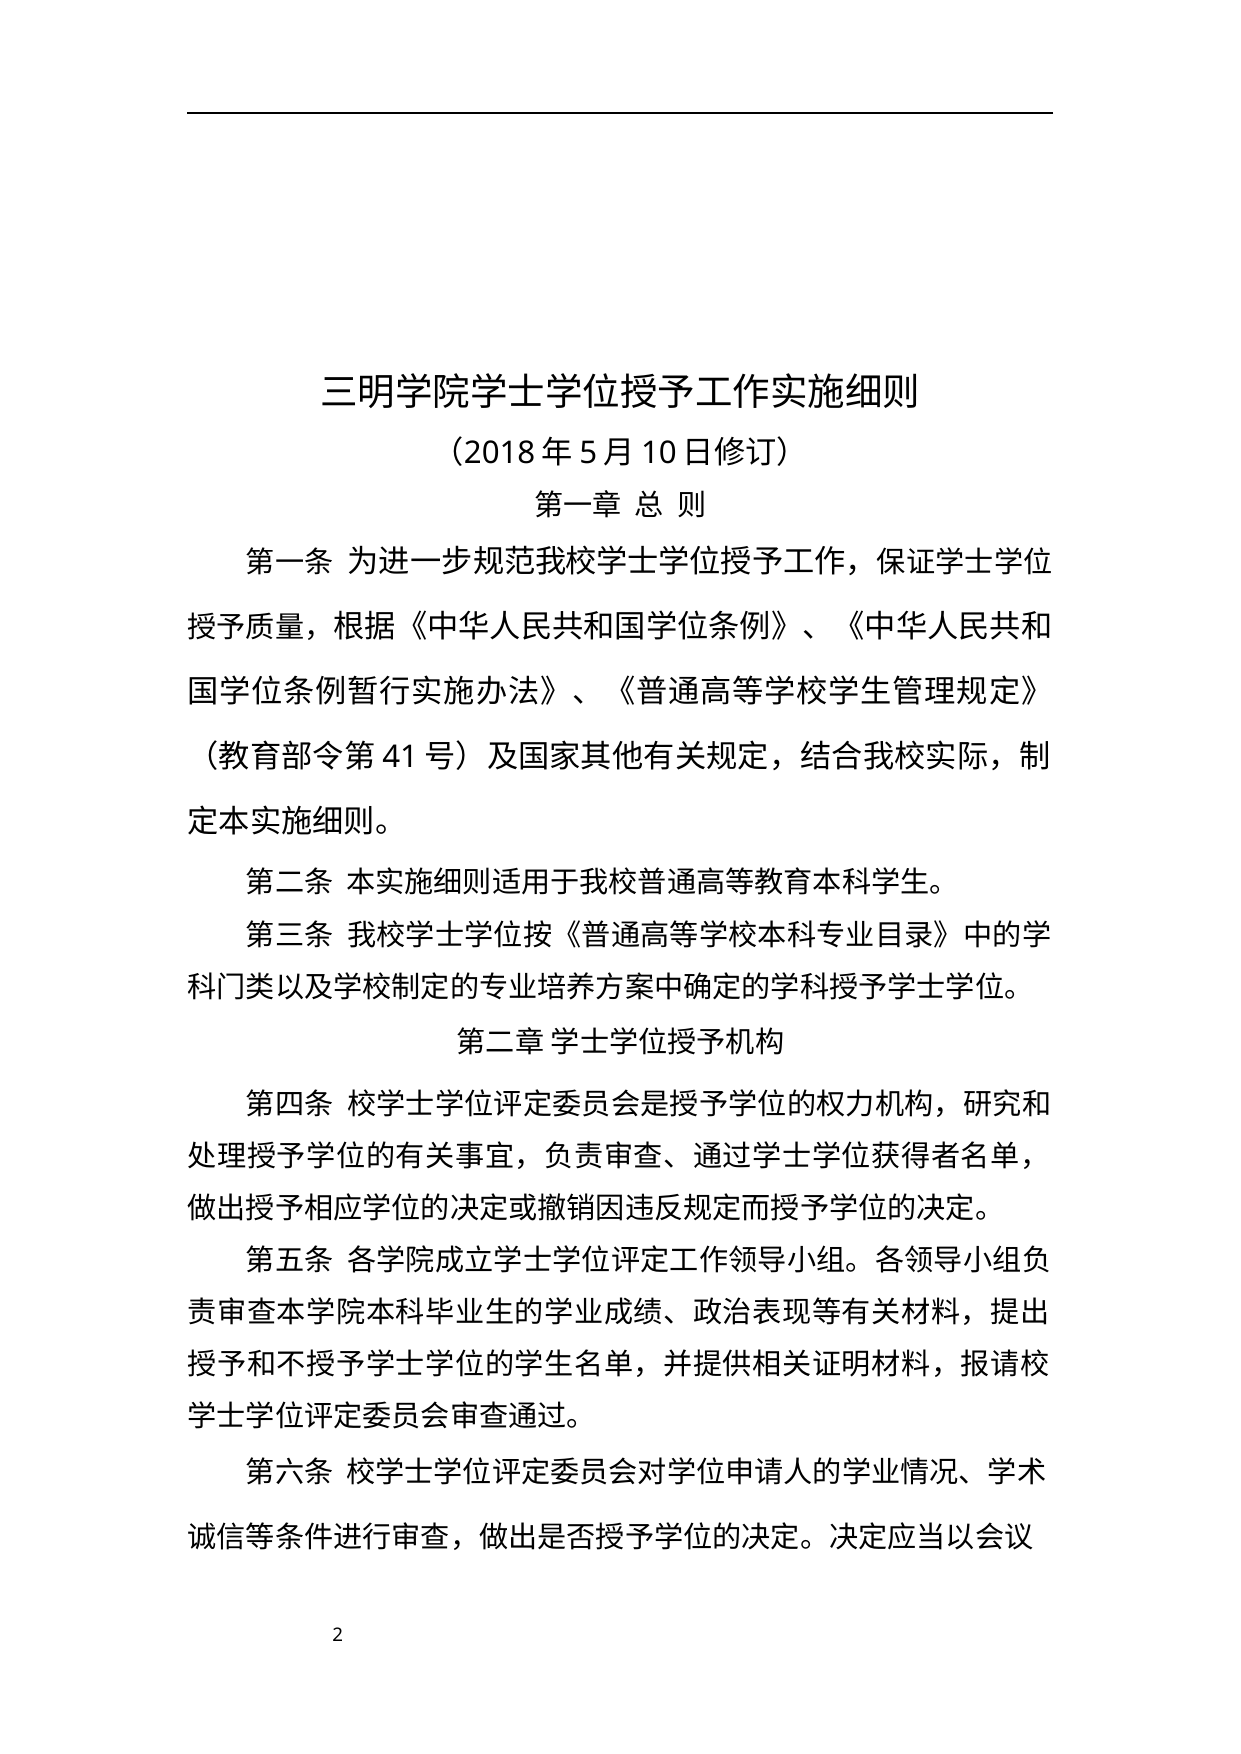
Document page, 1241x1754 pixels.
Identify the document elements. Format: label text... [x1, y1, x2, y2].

text 第二条 本实施细则适用于我校普通高等教育本科学生。 [187, 851, 1053, 903]
text 第三条 我校学士学位按《普通高等学校本科专业目录》中的学科门类以及学校制定的专业培养方案中确定的学科授予学士学位。 [187, 903, 1053, 1007]
text 第一章 总 则 [187, 474, 1053, 526]
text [187, 1437, 1053, 1567]
text （2018年5月10日修订） [187, 422, 1053, 474]
title 三明学院学士学位授予工作实施细则 [187, 357, 1053, 422]
text 第五条 各学院成立学士学位评定工作领导小组。各领导小组负责审查本学院本科毕业生的学业成绩、政治表现等有关材料，提出授予和不授予学士学位的学生名单，并提供相关证明材料，报请校学士学位评定委员会审查通过。 [187, 1229, 1053, 1437]
text 第二章 学士学位授予机构 [187, 1007, 1053, 1072]
text 第一条 为进一步规范我校学士学位授予工作，保证学士学位授予质量，根据《中华人民共和国学位条例》、《中华人民共和国学位条例暂行实施办法》、《普通高等学校学生管理规定》（教育部令第41号）及国家其他有关规定，结合我校实际，制定本实施细则。 [187, 526, 1053, 851]
text 第四条 校学士学位评定委员会是授予学位的权力机构，研究和处理授予学位的有关事宜，负责审查、通过学士学位获得者名单，做出授予相应学位的决定或撤销因违反规定而授予学位的决定。 [187, 1072, 1053, 1229]
